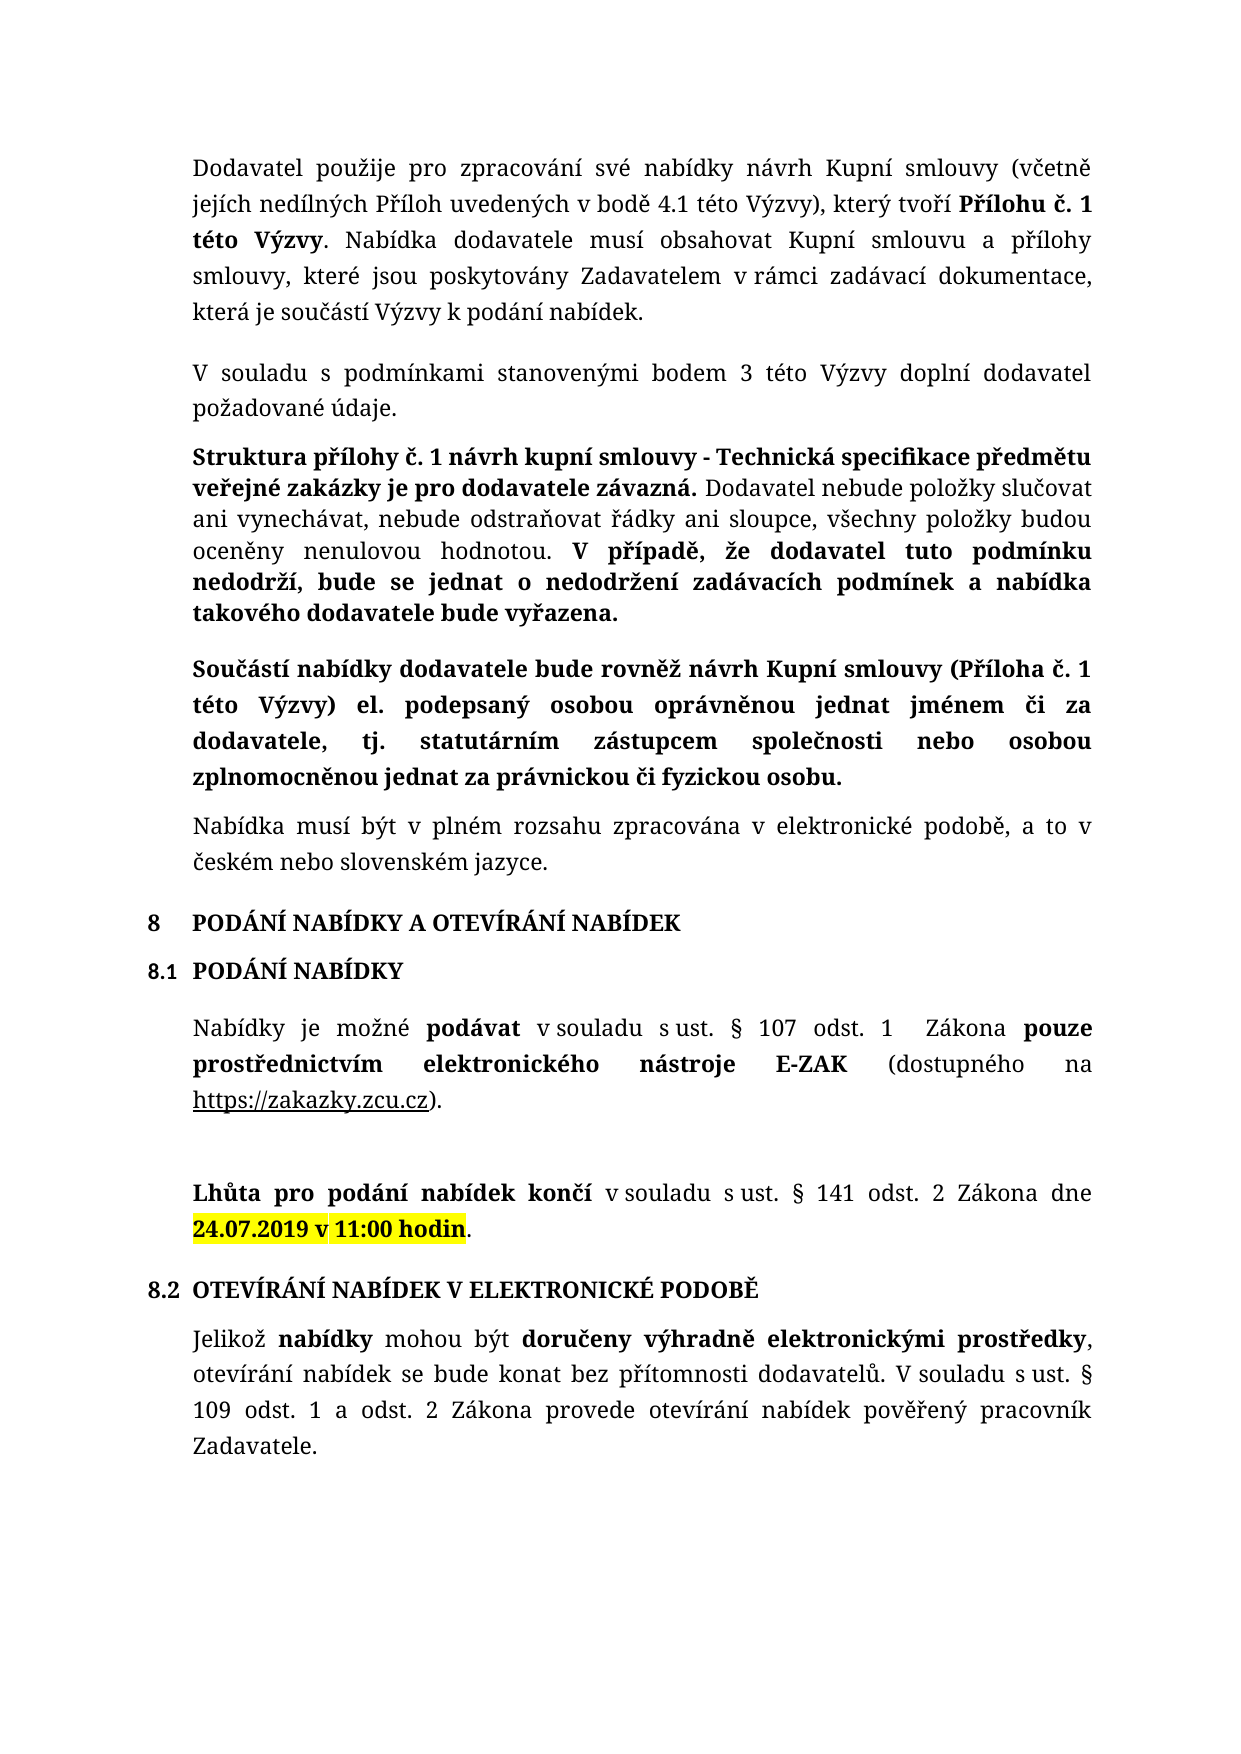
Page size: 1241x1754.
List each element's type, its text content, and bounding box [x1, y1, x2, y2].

text Struktura přílohy č. 1 návrh kupní smlouvy - Technická specifikace předmětu veřejné zakázky je pro dodavatele závazná. Dodavatel nebude položky slučovat ani vynechávat, nebude odstraňovat řádky ani sloupce, všechny položky budou oceněny nenulovou hodnotou. V případě, že dodavatel tuto podmínku nedodrží, bude se jednat o nedodržení zadávacích podmínek a nabídka takového dodavatele bude vyřazena. [192, 441, 1093, 628]
text V souladu s podmínkami stanovenými bodem 3 této Výzvy doplní dodavatel požadované údaje. [192, 356, 1093, 424]
text Nabídka musí být v plném rozsahu zpracována v elektronické podobě, a to v českém nebo slovenském jazyce. [193, 809, 1093, 877]
text Dodavatel použije pro zpracování své nabídky návrh Kupní smlouvy (včetně jejích nedílných Příloh uvedených v bodě 4.1 této Výzvy), který tvoří Přílohu č. 1 této Výzvy. Nabídka dodavatele musí obsahovat Kupní smlouvu a přílohy smlouvy, které jsou poskytovány Zadavatelem v rámci zadávací dokumentace, která je součástí Výzvy k podání nabídek. [192, 152, 1093, 327]
subtitle 8 PODÁNÍ NABÍDKY A OTEVÍRÁNÍ NABÍDEK [147, 906, 1093, 938]
subtitle 8.2 OTEVÍRÁNÍ NABÍDEK V ELEKTRONICKÉ PODOBĚ [148, 1274, 1093, 1305]
text Nabídky je možné podávat v souladu s ust. § 107 odst. 1 Zákona pouze prostřednictvím elektronického nástroje E-ZAK (dostupného na https://zakazky.zcu.cz). [193, 1012, 1093, 1115]
text Součástí nabídky dodavatele bude rovněž návrh Kupní smlouvy (Příloha č. 1 této Výzvy) el. podepsaný osobou oprávněnou jednat jménem či za dodavatele, tj. statutárním zástupcem společnosti nebo osobou zplnomocněnou jednat za právnickou či fyzickou osobu. [192, 653, 1093, 792]
text 8.1 PODÁNÍ NABÍDKY [148, 955, 1093, 986]
text Lhůta pro podání nabídek končí v souladu s ust. § 141 odst. 2 Zákona dne 24.07.2019 v 11:00 hodin. [193, 1177, 1093, 1244]
text Jelikož nabídky mohou být doručeny výhradně elektronickými prostředky, otevírání nabídek se bude konat bez přítomnosti dodavatelů. V souladu s ust. § 109 odst. 1 a odst. 2 Zákona provede otevírání nabídek pověřený pracovník Zadavatele. [193, 1322, 1093, 1462]
